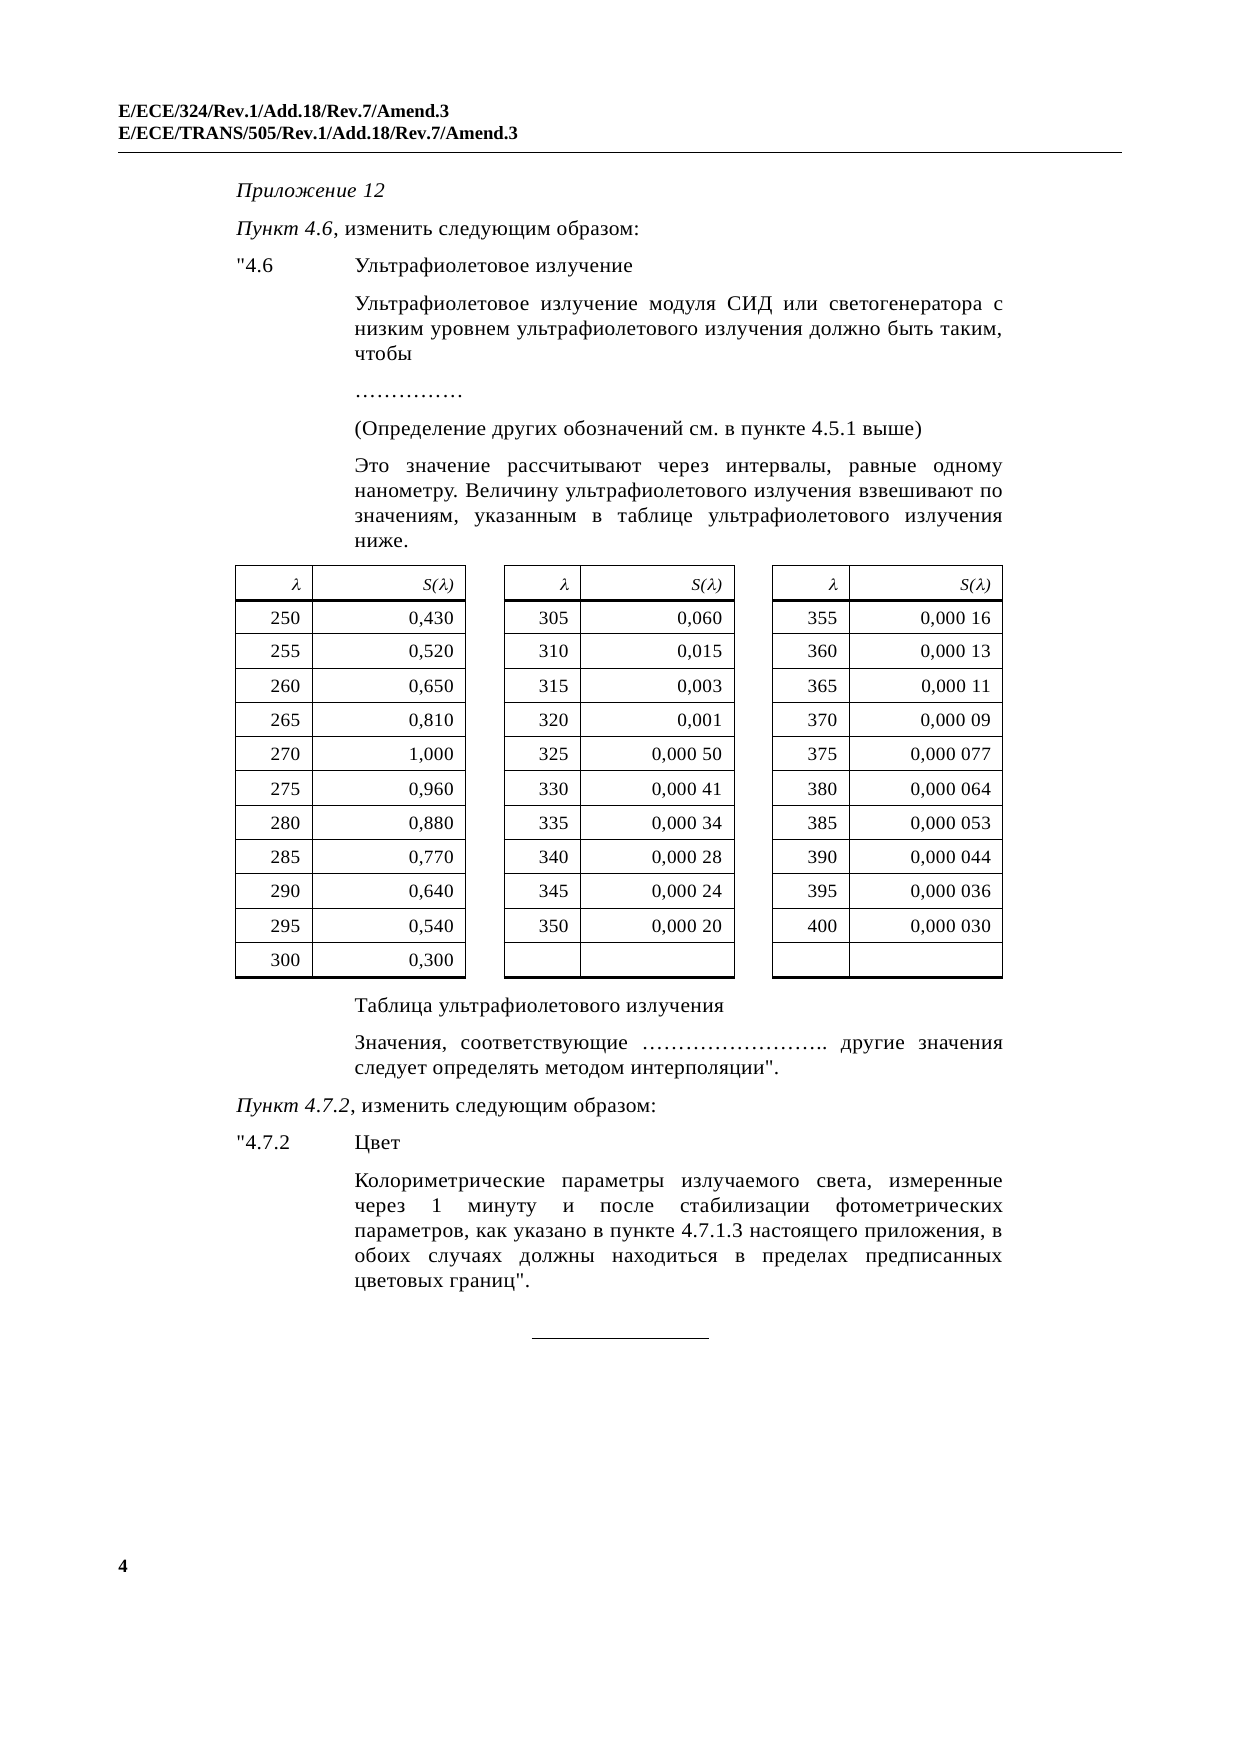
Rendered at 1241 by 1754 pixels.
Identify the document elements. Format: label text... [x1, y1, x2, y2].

text Пункт 4.7.2, изменить следующим образом: [236, 1092, 1004, 1117]
table_cell 0,001 [581, 703, 734, 736]
table_cell 300 [236, 943, 312, 976]
table_cell 0,060 [581, 602, 734, 633]
table_cell [466, 770, 504, 805]
table_cell 355 [773, 602, 849, 633]
table_cell 0,540 [313, 909, 465, 942]
table_header S() [850, 566, 1002, 599]
text Пункт 4.6, изменить следующим образом: [236, 215, 1004, 240]
table_cell 0,000 053 [850, 806, 1002, 839]
table_cell 0,000 41 [581, 771, 734, 805]
table_cell 370 [773, 703, 849, 736]
table_header [505, 566, 580, 599]
table_cell 305 [505, 602, 580, 633]
table_cell 0,000 11 [850, 669, 1002, 702]
table_cell 0,000 077 [850, 737, 1002, 770]
table_cell 0,000 50 [581, 737, 734, 770]
table_cell 0,000 34 [581, 806, 734, 839]
table_cell 360 [773, 634, 849, 668]
table_cell 0,000 13 [850, 634, 1002, 668]
table_header S() [581, 566, 734, 599]
table_cell 0,000 064 [850, 771, 1002, 805]
table_cell [735, 702, 772, 736]
table_cell 330 [505, 771, 580, 805]
table_cell 0,520 [313, 634, 465, 668]
table_cell [735, 770, 772, 805]
table_cell 385 [773, 806, 849, 839]
table_cell [466, 599, 504, 633]
table_header S() [313, 566, 465, 599]
table_cell [735, 942, 772, 976]
table_cell 250 [236, 602, 312, 633]
table_cell 0,000 036 [850, 874, 1002, 907]
table_cell [466, 805, 504, 839]
table_cell 0,000 28 [581, 840, 734, 873]
text …………… [236, 377, 1004, 402]
table_cell 0,000 030 [850, 909, 1002, 942]
table_cell 280 [236, 806, 312, 839]
table_cell 375 [773, 737, 849, 770]
table_cell 0,000 20 [581, 909, 734, 942]
table_cell [735, 599, 772, 633]
table_cell 0,015 [581, 634, 734, 668]
table_cell [735, 873, 772, 907]
table_cell 0,640 [313, 874, 465, 907]
table_cell 290 [236, 874, 312, 907]
table_cell 1,000 [313, 737, 465, 770]
table_cell [466, 908, 504, 942]
text Значения, соответствующие …………………….. другие значения следует определять методом интерполяции". [236, 1029, 1004, 1079]
table_cell 325 [505, 737, 580, 770]
table_cell [735, 736, 772, 770]
table_cell [735, 633, 772, 668]
text Приложение 12 [236, 177, 1004, 202]
text Колориметрические параметры излучаемого света, измеренные через 1 минуту и после стабилизации фотометрических параметров, как указано в пункте 4.7.1.3 настоящего приложения, в обоих случаях должны находиться в пределах предписанных цветовых границ". [236, 1167, 1004, 1292]
table_cell 260 [236, 669, 312, 702]
table_header [773, 566, 849, 599]
table_header [466, 565, 504, 599]
table_cell [581, 943, 734, 976]
table_cell 350 [505, 909, 580, 942]
table_cell 0,000 16 [850, 602, 1002, 633]
table_cell 255 [236, 634, 312, 668]
table_cell [466, 736, 504, 770]
table_cell 395 [773, 874, 849, 907]
table_cell 0,880 [313, 806, 465, 839]
table_cell 265 [236, 703, 312, 736]
text Это значение рассчитывают через интервалы, равные одному нанометру. Величину ультрафиолетового излучения взвешивают по значениям, указанным в таблице ультрафиолетового излучения ниже. [236, 452, 1004, 552]
table_cell 0,000 09 [850, 703, 1002, 736]
table_cell 0,003 [581, 669, 734, 702]
table_cell 390 [773, 840, 849, 873]
text (Определение других обозначений см. в пункте 4.5.1 выше) [236, 415, 1004, 440]
table_cell 320 [505, 703, 580, 736]
table_cell [505, 943, 580, 976]
table_cell 270 [236, 737, 312, 770]
table_cell [466, 839, 504, 873]
table_cell [773, 943, 849, 976]
table_cell 310 [505, 634, 580, 668]
table_cell [466, 873, 504, 907]
text Ультрафиолетовое излучение модуля СИД или светогенератора с низким уровнем ультрафиолетового излучения должно быть таким, чтобы [236, 290, 1004, 365]
table_header [735, 565, 772, 599]
table_header [236, 566, 312, 599]
table_cell [735, 668, 772, 702]
table_cell 380 [773, 771, 849, 805]
table_cell [735, 839, 772, 873]
table_cell [735, 908, 772, 942]
table_cell 0,000 044 [850, 840, 1002, 873]
table_cell 0,650 [313, 669, 465, 702]
table_cell 275 [236, 771, 312, 805]
table_cell [466, 668, 504, 702]
table_cell 285 [236, 840, 312, 873]
table_cell 0,430 [313, 602, 465, 633]
table_cell 0,960 [313, 771, 465, 805]
text Таблица ультрафиолетового излучения [236, 992, 1004, 1017]
table_cell 0,770 [313, 840, 465, 873]
text "4.6 Ультрафиолетовое излучение [236, 252, 1004, 277]
table_cell 0,000 24 [581, 874, 734, 907]
table_cell 0,810 [313, 703, 465, 736]
table_cell [466, 633, 504, 668]
table_cell 365 [773, 669, 849, 702]
table_cell [850, 943, 1002, 976]
table_cell [466, 942, 504, 976]
table_cell 295 [236, 909, 312, 942]
table_cell 0,300 [313, 943, 465, 976]
table_cell 315 [505, 669, 580, 702]
table_cell [466, 702, 504, 736]
table_cell 335 [505, 806, 580, 839]
table_cell [735, 805, 772, 839]
table_cell 345 [505, 874, 580, 907]
table_cell 400 [773, 909, 849, 942]
text "4.7.2 Цвет [236, 1129, 1004, 1154]
table_cell 340 [505, 840, 580, 873]
